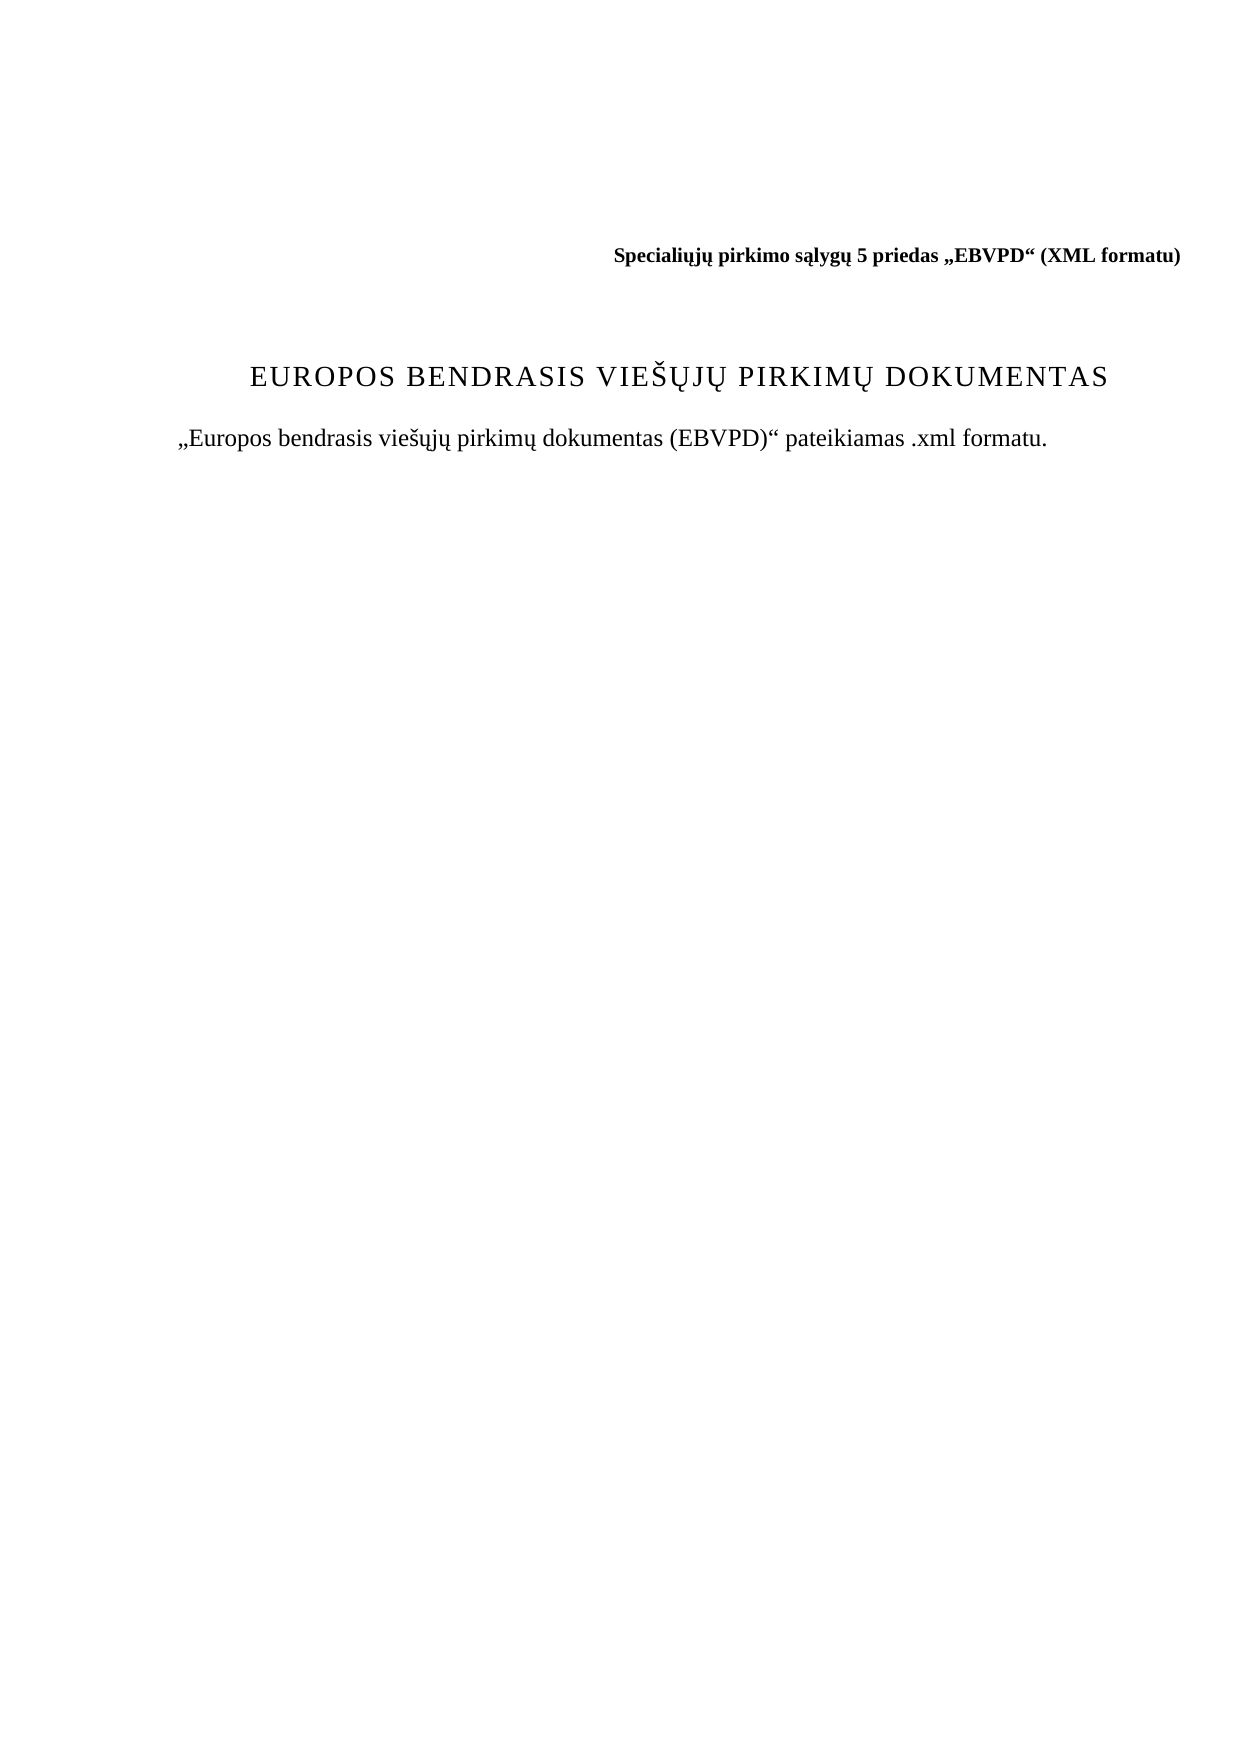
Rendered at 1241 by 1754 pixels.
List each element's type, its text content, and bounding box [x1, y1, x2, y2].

text „Europos bendrasis viešųjų pirkimų dokumentas (EBVPD)“ pateikiamas .xml formatu. [177, 423, 1181, 452]
subtitle EUROPOS BENDRASIS VIEŠŲJŲ PIRKIMŲ DOKUMENTAS [177, 359, 1181, 393]
subtitle Specialiųjų pirkimo sąlygų 5 priedas „EBVPD“ (XML formatu) [177, 243, 1181, 267]
